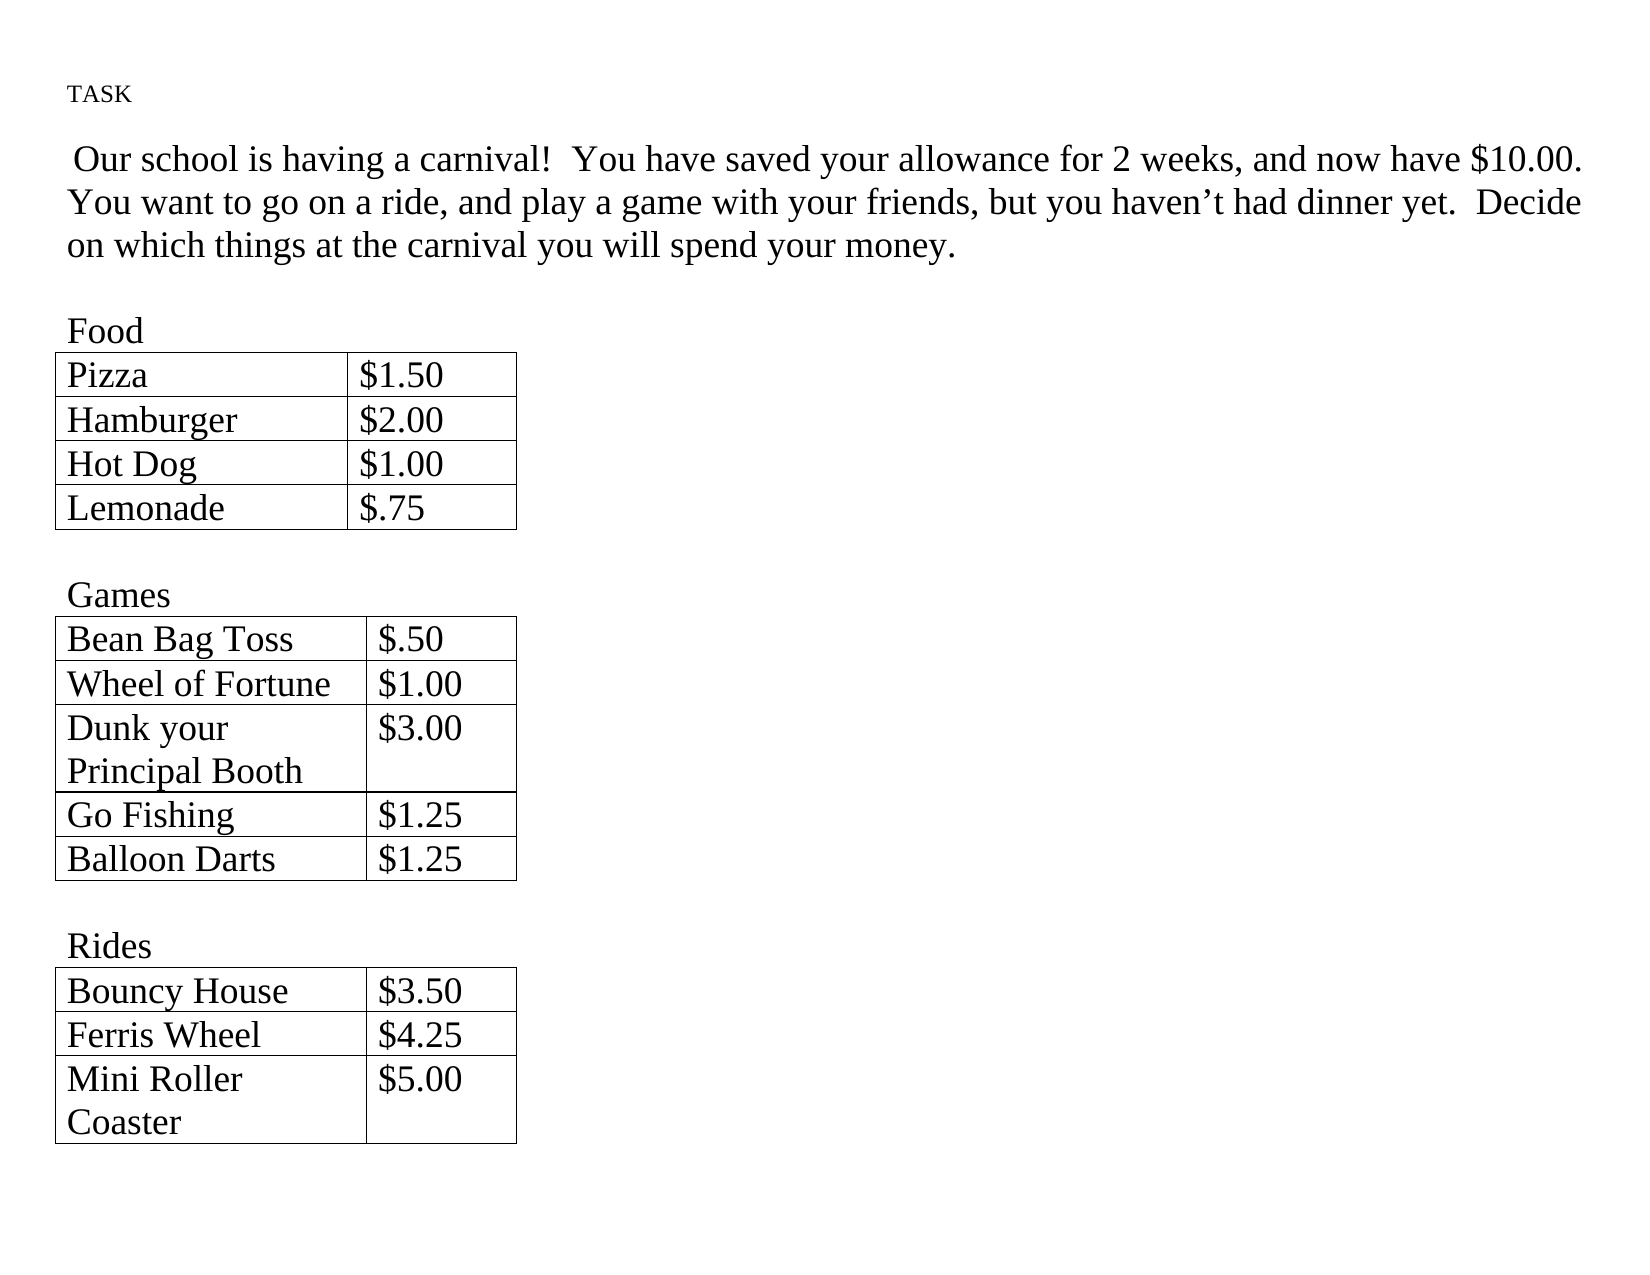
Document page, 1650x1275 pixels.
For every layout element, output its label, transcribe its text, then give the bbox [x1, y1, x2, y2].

table_cell $1.00 [348, 441, 516, 484]
table_cell $1.25 [367, 837, 516, 880]
table_header Bean Bag Toss [56, 617, 366, 660]
table_header $.50 [367, 617, 516, 660]
table_cell Hot Dog [56, 441, 347, 484]
table_header Pizza [56, 353, 347, 396]
table_cell $1.25 [367, 793, 516, 836]
table_cell $2.00 [348, 397, 516, 440]
table_cell $3.00 [367, 705, 516, 791]
table_cell Go Fishing [56, 793, 366, 836]
table_cell Mini Roller Coaster [56, 1056, 366, 1143]
table_cell Lemonade [56, 485, 347, 528]
text Games [67, 573, 1592, 616]
text TASK [67, 79, 1592, 107]
table_cell $.75 [348, 485, 516, 528]
table_cell Ferris Wheel [56, 1012, 366, 1055]
table_header $1.50 [348, 353, 516, 396]
table_header $3.50 [367, 968, 516, 1011]
table_cell $5.00 [367, 1056, 516, 1143]
text Food [67, 309, 1592, 352]
table_cell Dunk your Principal Booth [56, 705, 366, 791]
text Rides [67, 924, 1592, 967]
table_cell Balloon Darts [56, 837, 366, 880]
table_cell Wheel of Fortune [56, 661, 366, 704]
text Our school is having a carnival! You have saved your allowance for 2 weeks, and now have $10.00. You want to go on a ride, and play a game with your friends, but you haven’t had dinner yet. Decide on which things at the carnival you will spend your money. [67, 136, 1592, 266]
table_header Bouncy House [56, 968, 366, 1011]
table_cell Hamburger [56, 397, 347, 440]
table_cell $4.25 [367, 1012, 516, 1055]
table_cell $1.00 [367, 661, 516, 704]
